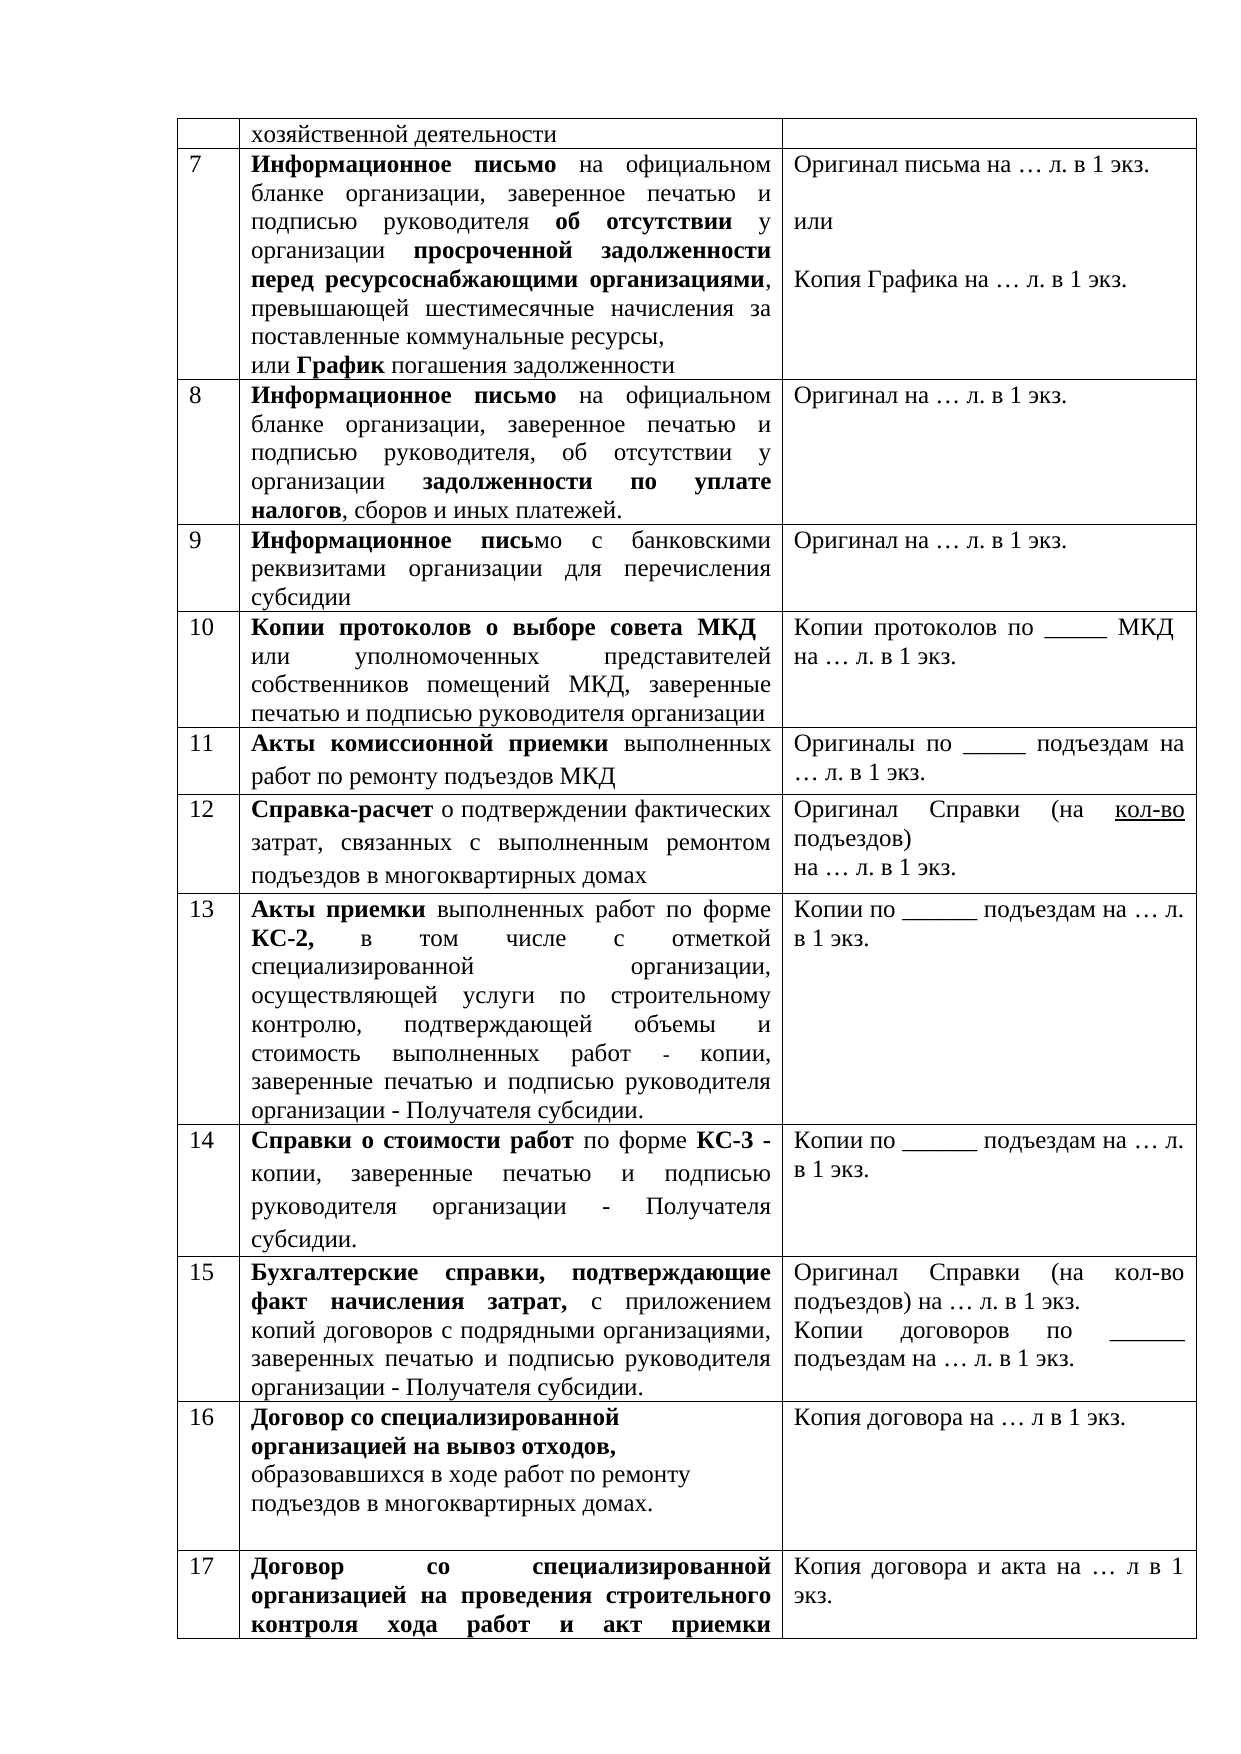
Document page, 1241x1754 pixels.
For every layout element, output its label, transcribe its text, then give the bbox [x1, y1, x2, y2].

table_cell Договор со специализированной организацией на вывоз отходов, образовавшихся в ходе работ по ремонту подъездов в многоквартирных домах. [240, 1402, 782, 1550]
table_cell 9 [178, 525, 239, 611]
table_cell 8 [178, 380, 239, 524]
table_cell Справка-расчет о подтверждении фактических затрат, связанных с выполненным ремонтом подъездов в многоквартирных домах [240, 795, 782, 893]
table_cell 7 [178, 149, 239, 379]
table_cell Акты приемки выполненных работ по форме КС-2, в том числе с отметкой специализированной организации, осуществляющей услуги по строительному контролю, подтверждающей объемы и стоимость выполненных работ - копии, заверенные печатью и подписью руководителя организации - Получателя субсидии. [240, 894, 782, 1124]
table_cell Копии протоколов по _____ МКД на … л. в 1 экз. [783, 612, 1196, 727]
table_cell 12 [178, 795, 239, 893]
table_cell 11 [178, 728, 239, 793]
table_cell Копии протоколов о выборе совета МКД или уполномоченных представителей собственников помещений МКД, заверенные печатью и подписью руководителя организации [240, 612, 782, 727]
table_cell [783, 1551, 1196, 1637]
table_cell 15 [178, 1257, 239, 1401]
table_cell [240, 1551, 782, 1637]
table_cell Оригиналы по _____ подъездам на … л. в 1 экз. [783, 728, 1196, 793]
table_cell Оригинал на … л. в 1 экз. [783, 525, 1196, 611]
table_cell Оригинал на … л. в 1 экз. [783, 380, 1196, 524]
table_cell 16 [178, 1402, 239, 1550]
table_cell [783, 119, 1196, 148]
table_cell 6 [178, 119, 239, 148]
table_cell Оригинал письма на … л. в 1 экз. или Копия Графика на … л. в 1 экз. [783, 149, 1196, 379]
table_cell Информационное письмо на официальном бланке организации, заверенное печатью и подписью руководителя об отсутствии у организации просроченной задолженности перед ресурсоснабжающими организациями, превышающей шестимесячные начисления за поставленные коммунальные ресурсы, или График погашения задолженности [240, 149, 782, 379]
table_cell Оригинал Справки (на кол-во подъездов) на … л. в 1 экз. [783, 795, 1196, 893]
table_cell 13 [178, 894, 239, 1124]
table_cell Справки о стоимости работ по форме КС-3 - копии, заверенные печатью и подписью руководителя организации - Получателя субсидии. [240, 1125, 782, 1256]
table_cell 14 [178, 1125, 239, 1256]
table_cell Информационное письмо на официальном бланке организации, заверенное печатью и подписью руководителя, об отсутствии у организации задолженности по уплате налогов, сборов и иных платежей. [240, 380, 782, 524]
table_cell Информационное письмо с банковскими реквизитами организации для перечисления субсидии [240, 525, 782, 611]
table_cell 17 [178, 1551, 239, 1637]
table_cell Копии по ______ подъездам на … л. в 1 экз. [783, 894, 1196, 1124]
table_cell 10 [178, 612, 239, 727]
table_cell Акты комиссионной приемки выполненных работ по ремонту подъездов МКД [240, 728, 782, 793]
table_cell Оригинал Справки (на кол-во подъездов) на … л. в 1 экз. Копии договоров по ______ подъездам на … л. в 1 экз. [783, 1257, 1196, 1401]
table_cell Бухгалтерские справки, подтверждающие факт начисления затрат, с приложением копий договоров с подрядными организациями, заверенных печатью и подписью руководителя организации - Получателя субсидии. [240, 1257, 782, 1401]
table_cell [240, 119, 782, 148]
table_cell Копия договора на … л в 1 экз. [783, 1402, 1196, 1550]
table_cell Копии по ______ подъездам на … л. в 1 экз. [783, 1125, 1196, 1256]
